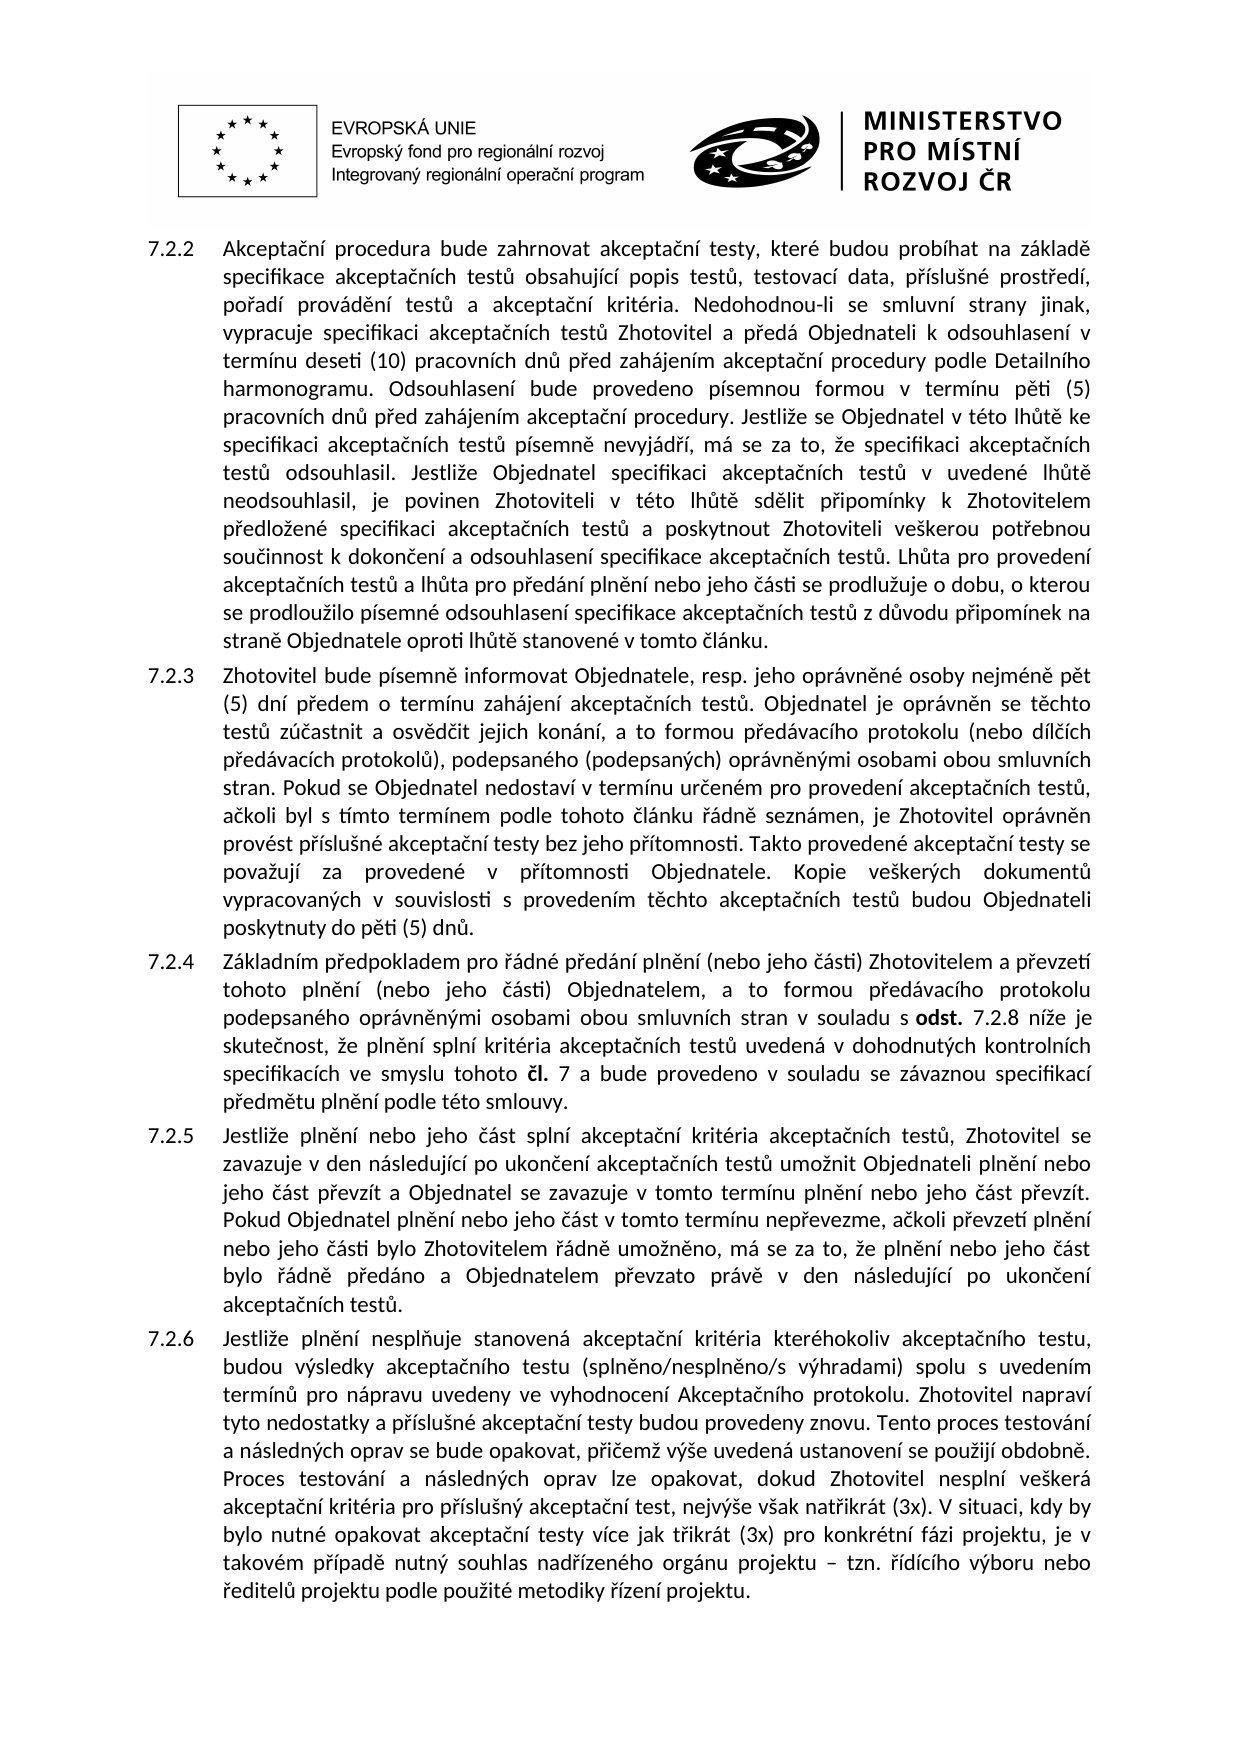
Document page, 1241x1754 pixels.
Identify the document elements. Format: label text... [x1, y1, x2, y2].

subtitle Jestliže plnění nesplňuje stanovená akceptační kritéria kteréhokoliv akceptačního testu, budou výsledky akceptačního testu (splněno/nesplněno/s výhradami) spolu s uvedením termínů pro nápravu uvedeny ve vyhodnocení Akceptačního protokolu. Zhotovitel napraví tyto nedostatky a příslušné akceptační testy budou provedeny znovu. Tento proces testování a následných oprav se bude opakovat, přičemž výše uvedená ustanovení se použijí obdobně. Proces testování a následných oprav lze opakovat, dokud Zhotovitel nesplní veškerá akceptační kritéria pro příslušný akceptační test, nejvýše však natřikrát (3x). V situaci, kdy by bylo nutné opakovat akceptační testy více jak třikrát (3x) pro konkrétní fázi projektu, je v takovém případě nutný souhlas nadřízeného orgánu projektu – tzn. řídícího výboru nebo ředitelů projektu podle použité metodiky řízení projektu. [148, 1324, 1093, 1604]
subtitle Jestliže plnění nebo jeho část splní akceptační kritéria akceptačních testů, Zhotovitel se zavazuje v den následující po ukončení akceptačních testů umožnit Objednateli plnění nebo jeho část převzít a Objednatel se zavazuje v tomto termínu plnění nebo jeho část převzít. Pokud Objednatel plnění nebo jeho část v tomto termínu nepřevezme, ačkoli převzetí plnění nebo jeho části bylo Zhotovitelem řádně umožněno, má se za to, že plnění nebo jeho část bylo řádně předáno a Objednatelem převzato právě v den následující po ukončení akceptačních testů. [148, 1122, 1093, 1318]
subtitle Základním předpokladem pro řádné předání plnění (nebo jeho části) Zhotovitelem a převzetí tohoto plnění (nebo jeho části) Objednatelem, a to formou předávacího protokolu podepsaného oprávněnými osobami obou smluvních stran v souladu s odst. 7.2.8 níže je skutečnost, že plnění splní kritéria akceptačních testů uvedená v dohodnutých kontrolních specifikacích ve smyslu tohoto čl. 7 a bude provedeno v souladu se závaznou specifikací předmětu plnění podle této smlouvy. [148, 947, 1093, 1115]
subtitle Zhotovitel bude písemně informovat Objednatele, resp. jeho oprávněné osoby nejméně pět (5) dní předem o termínu zahájení akceptačních testů. Objednatel je oprávněn se těchto testů zúčastnit a osvědčit jejich konání, a to formou předávacího protokolu (nebo dílčích předávacích protokolů), podepsaného (podepsaných) oprávněnými osobami obou smluvních stran. Pokud se Objednatel nedostaví v termínu určeném pro provedení akceptačních testů, ačkoli byl s tímto termínem podle tohoto článku řádně seznámen, je Zhotovitel oprávněn provést příslušné akceptační testy bez jeho přítomnosti. Takto provedené akceptační testy se považují za provedené v přítomnosti Objednatele. Kopie veškerých dokumentů vypracovaných v souvislosti s provedením těchto akceptačních testů budou Objednateli poskytnuty do pěti (5) dnů. [148, 661, 1093, 941]
picture [147, 73, 1092, 228]
subtitle Akceptační procedura bude zahrnovat akceptační testy, které budou probíhat na základě specifikace akceptačních testů obsahující popis testů, testovací data, příslušné prostředí, pořadí provádění testů a akceptační kritéria. Nedohodnou-li se smluvní strany jinak, vypracuje specifikaci akceptačních testů Zhotovitel a předá Objednateli k odsouhlasení v termínu deseti (10) pracovních dnů před zahájením akceptační procedury podle Detailního harmonogramu. Odsouhlasení bude provedeno písemnou formou v termínu pěti (5) pracovních dnů před zahájením akceptační procedury. Jestliže se Objednatel v této lhůtě ke specifikaci akceptačních testů písemně nevyjádří, má se za to, že specifikaci akceptačních testů odsouhlasil. Jestliže Objednatel specifikaci akceptačních testů v uvedené lhůtě neodsouhlasil, je povinen Zhotoviteli v této lhůtě sdělit připomínky k Zhotovitelem předložené specifikaci akceptačních testů a poskytnout Zhotoviteli veškerou potřebnou součinnost k dokončení a odsouhlasení specifikace akceptačních testů. Lhůta pro provedení akceptačních testů a lhůta pro předání plnění nebo jeho části se prodlužuje o dobu, o kterou se prodloužilo písemné odsouhlasení specifikace akceptačních testů z důvodu připomínek na straně Objednatele oproti lhůtě stanovené v tomto článku. [148, 234, 1093, 654]
